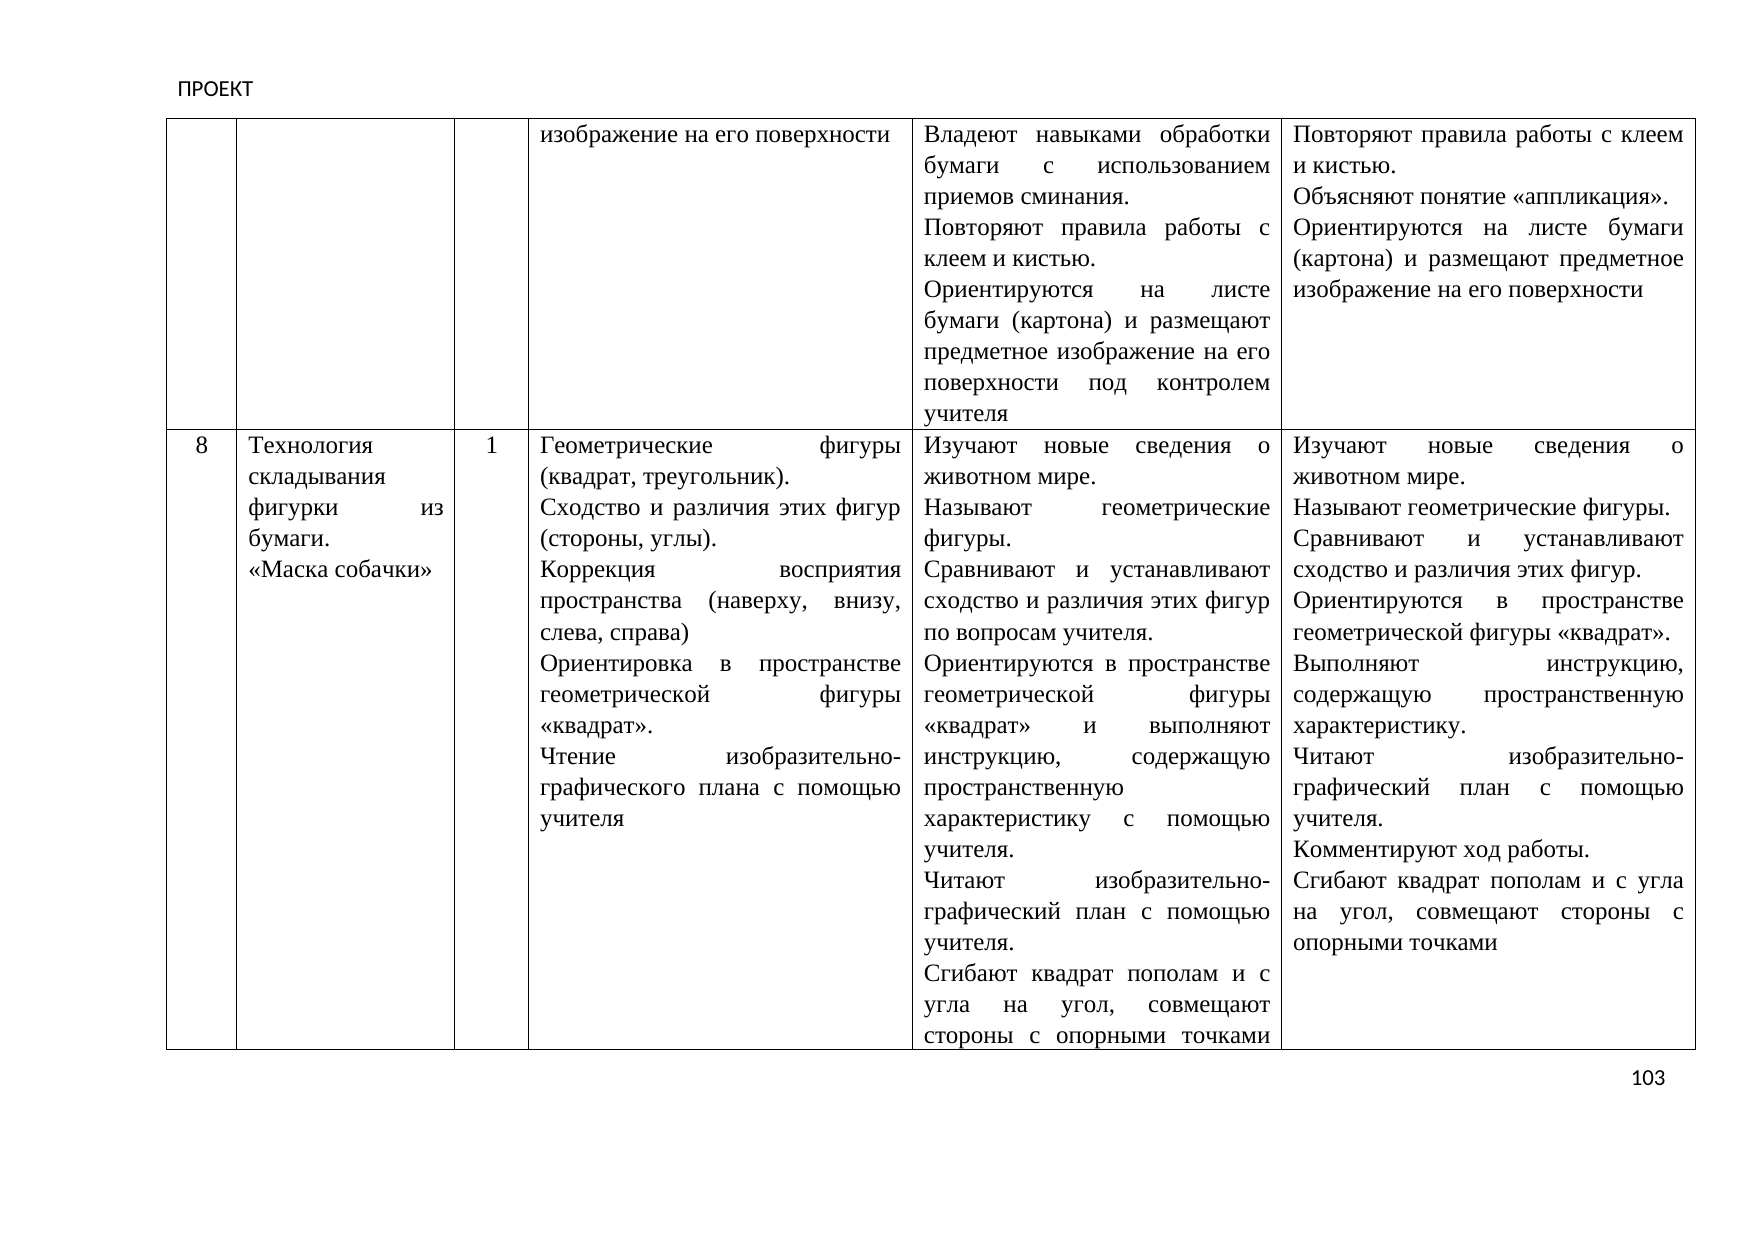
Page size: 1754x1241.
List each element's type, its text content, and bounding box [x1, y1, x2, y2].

table_cell 1 [455, 119, 528, 429]
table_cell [237, 430, 454, 1049]
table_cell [529, 430, 912, 1049]
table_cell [1282, 119, 1695, 429]
table_cell 7 [167, 119, 236, 429]
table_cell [529, 119, 912, 429]
table_cell 1 [455, 430, 528, 1049]
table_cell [237, 119, 454, 429]
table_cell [1282, 430, 1695, 1049]
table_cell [913, 119, 1281, 429]
table_cell 8 [167, 430, 236, 1049]
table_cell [913, 430, 1281, 1049]
